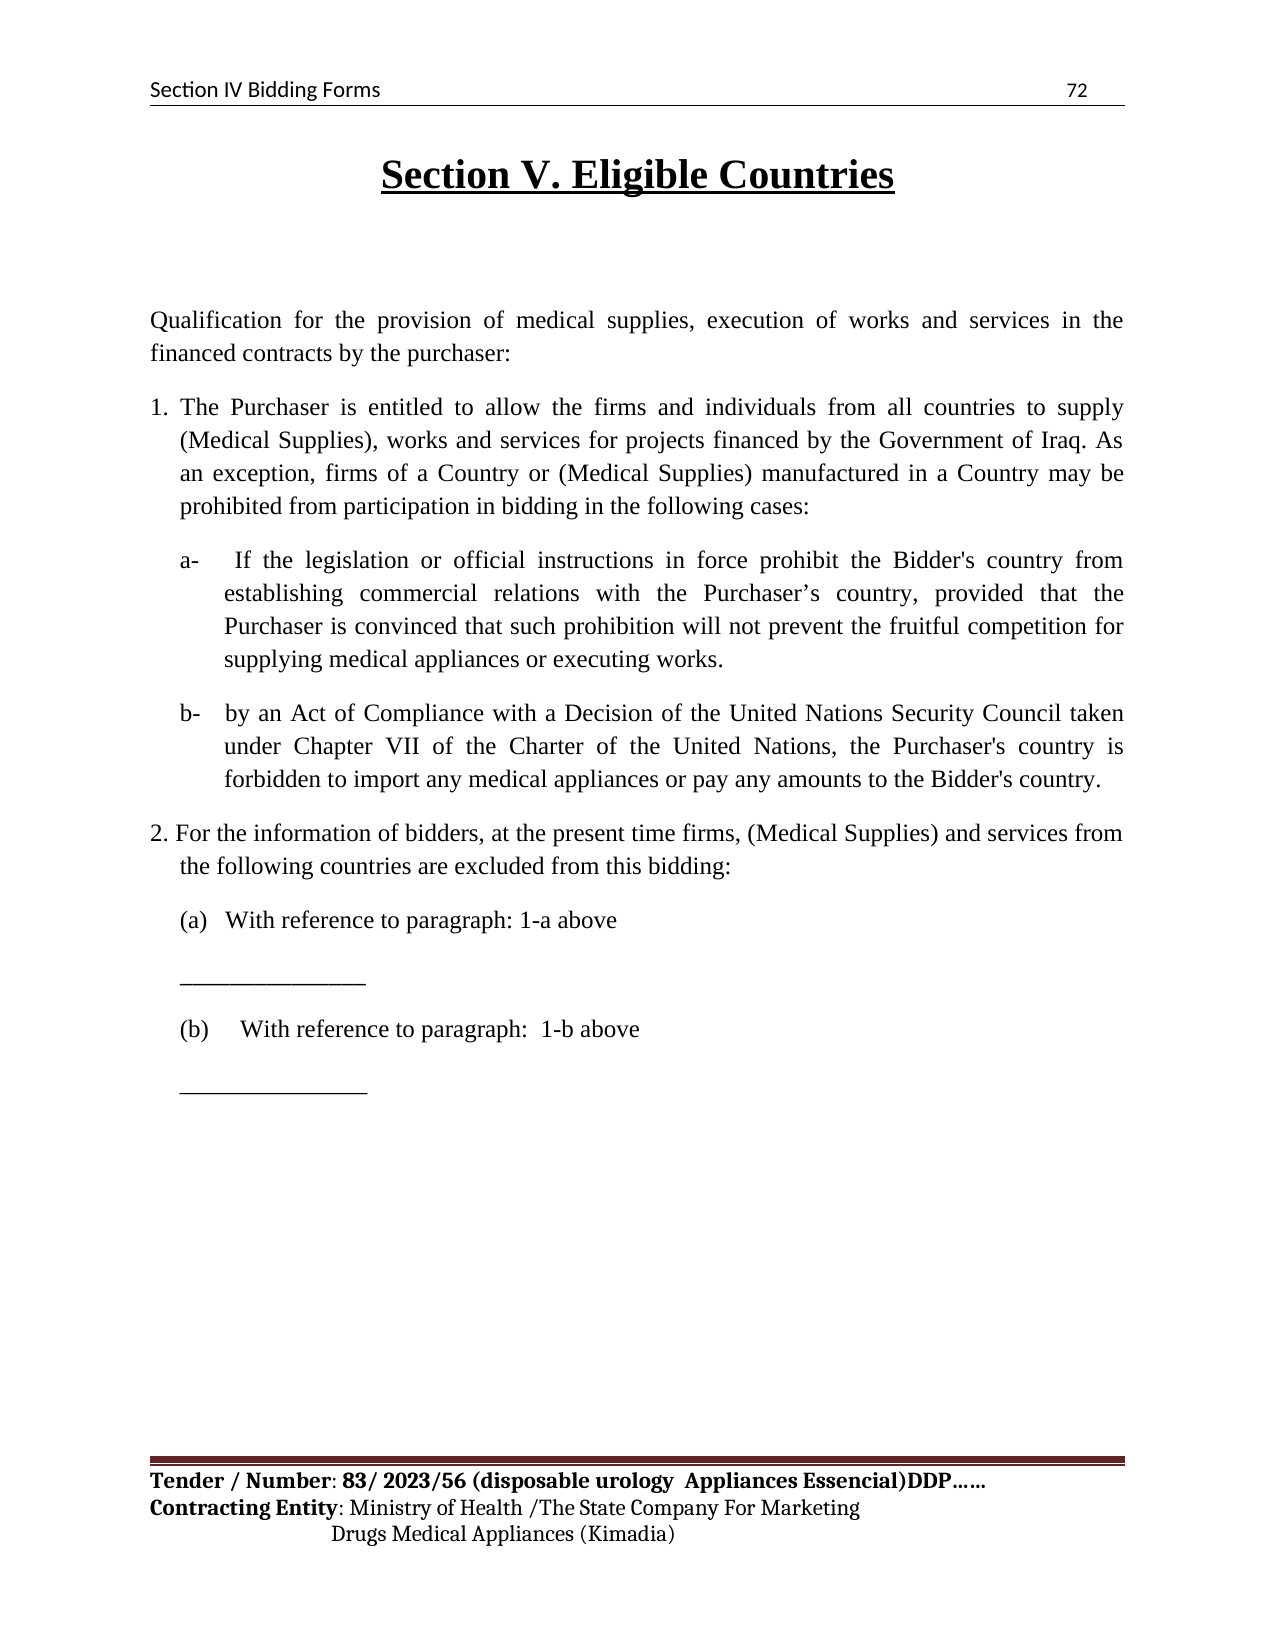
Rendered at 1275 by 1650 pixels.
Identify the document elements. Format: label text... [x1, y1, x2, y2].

text b- by an Act of Compliance with a Decision of the United Nations Security Council taken under Chapter VII of the Charter of the United Nations, the Purchaser's country is forbidden to import any medical appliances or pay any amounts to the Bidder's country. [179, 698, 1125, 793]
text Section V. Eligible Countries [150, 150, 1125, 198]
text _______________ [179, 1068, 1125, 1097]
text 2. For the information of bidders, at the present time firms, (Medical Supplies) and services from the following countries are excluded from this bidding: [150, 818, 1125, 879]
text Qualification for the provision of medical supplies, execution of works and services in the financed contracts by the purchaser: [150, 305, 1125, 367]
text 1. The Purchaser is entitled to allow the firms and individuals from all countries to supply (Medical Supplies), works and services for projects financed by the Government of Iraq. As an exception, firms of a Country or (Medical Supplies) manufactured in a Country may be prohibited from participation in bidding in the following cases: [150, 392, 1125, 520]
text (a) With reference to paragraph: 1-a above [179, 905, 1125, 933]
text a- If the legislation or official instructions in force prohibit the Bidder's country from establishing commercial relations with the Purchaser’s country, provided that the Purchaser is convinced that such prohibition will not prevent the fruitful competition for supplying medical appliances or executing works. [179, 545, 1125, 673]
text _______________ [179, 958, 1125, 989]
text (b) With reference to paragraph: 1-b above [179, 1014, 1125, 1043]
